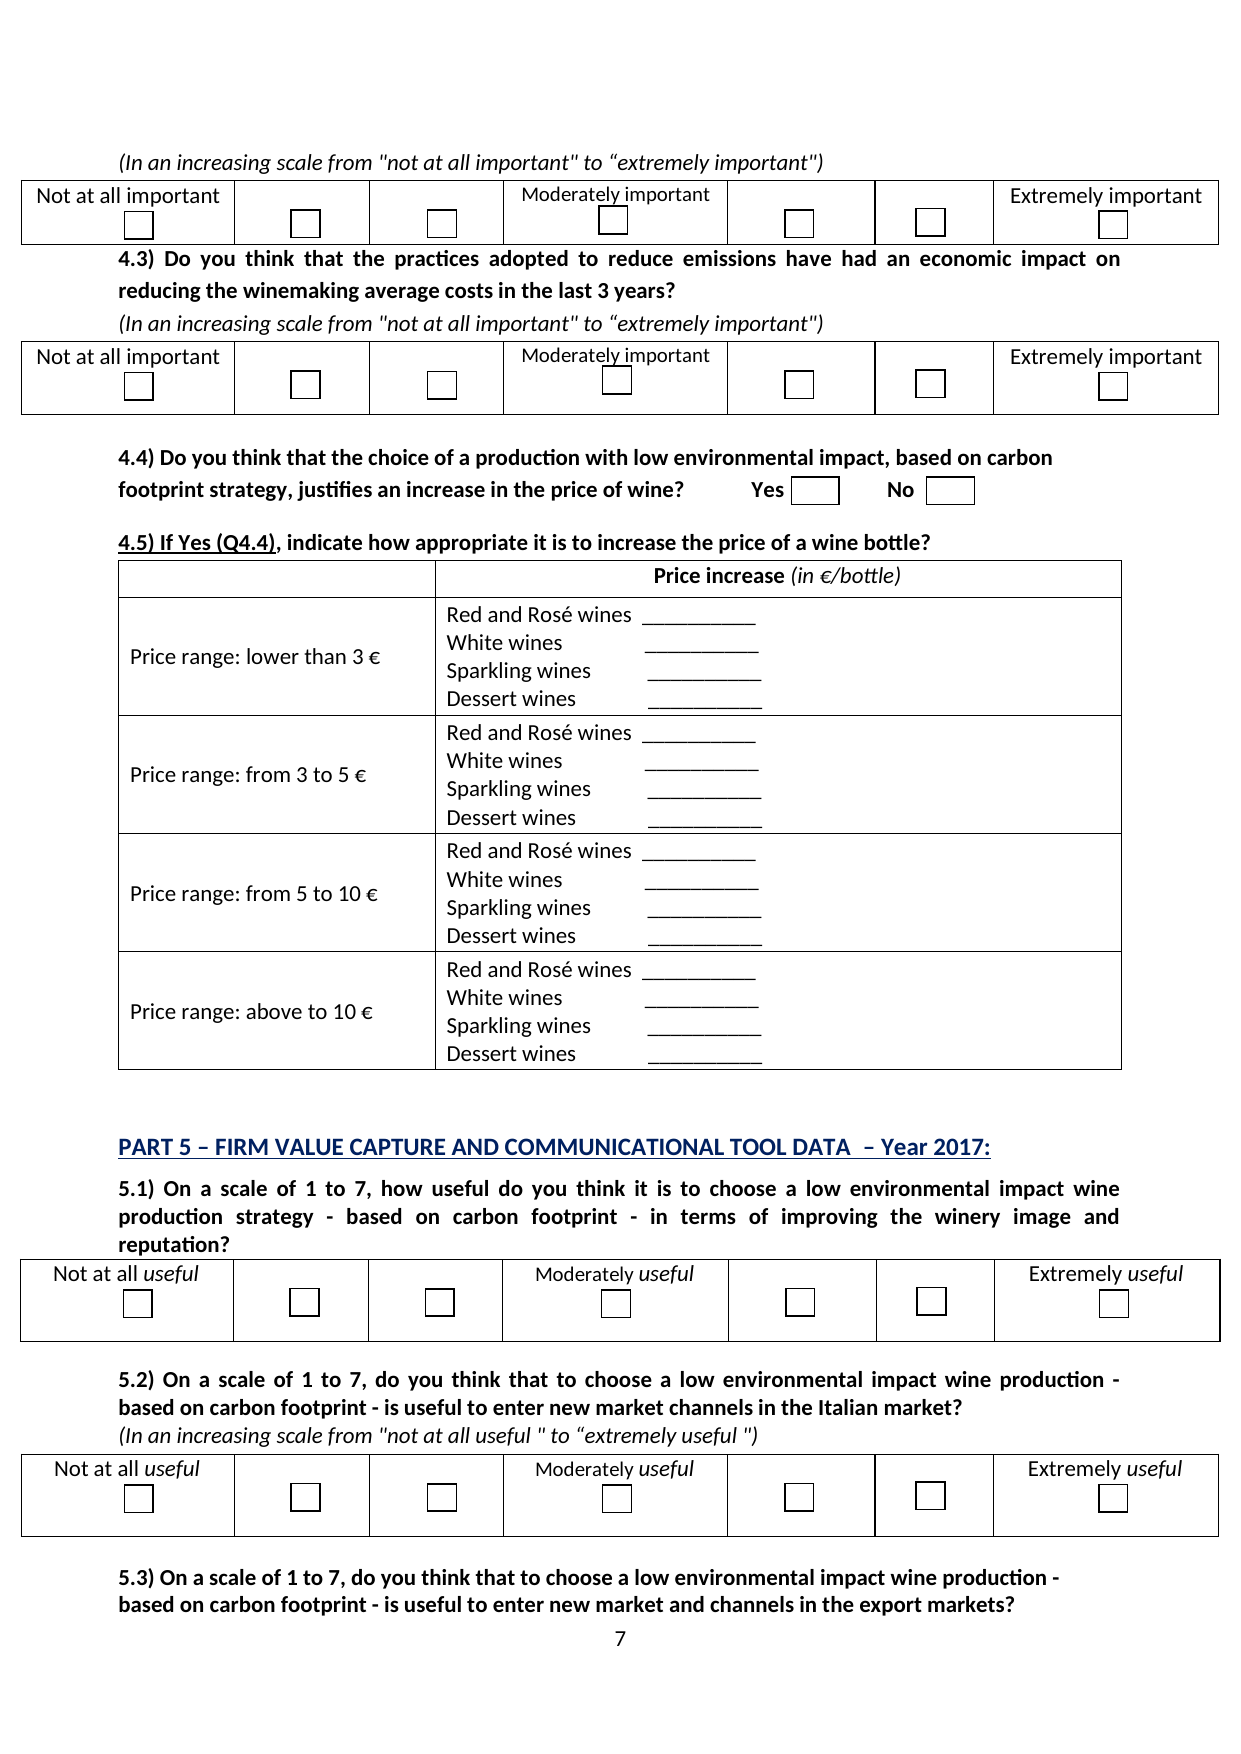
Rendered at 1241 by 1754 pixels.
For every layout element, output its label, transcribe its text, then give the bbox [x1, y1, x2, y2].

table_header [235, 181, 369, 243]
table_cell Price range: from 5 to 10 € [119, 834, 435, 951]
text 4.5) If Yes (Q4.4), indicate how appropriate it is to increase the price of a wine bottle? [118, 528, 1122, 556]
table_header Moderately important [504, 342, 727, 414]
table_header [370, 181, 503, 243]
table_header [235, 1455, 369, 1536]
table_header [877, 1260, 994, 1341]
table_header [876, 1455, 993, 1536]
table_header Not at all useful [22, 1455, 234, 1536]
text 4.4) Do you think that the choice of a production with low environmental impact, based on carbon footprint strategy, justifies an increase in the price of wine? Yes No [118, 443, 1122, 503]
table_header [876, 181, 993, 243]
table_header [876, 342, 993, 414]
text 5.3) On a scale of 1 to 7, do you think that to choose a low environmental impact wine production - based on carbon footprint - is useful to enter new market and channels in the export markets? [118, 1563, 1122, 1619]
table_header Not at all important [22, 181, 234, 243]
table_header [370, 1455, 503, 1536]
text (In an increasing scale from "not at all important" to “extremely important") [118, 309, 1122, 337]
text 5.1) On a scale of 1 to 7, how useful do you think it is to choose a low environmental impact wine production strategy - based on carbon footprint - in terms of improving the winery image and reputation? [118, 1174, 1122, 1258]
table_header [728, 342, 874, 414]
table_header [729, 1260, 876, 1341]
table_header [234, 1260, 368, 1341]
text 4.3) Do you think that the practices adopted to reduce emissions have had an economic impact on reducing the winemaking average costs in the last 3 years? [118, 245, 1122, 305]
table_header Extremely important [994, 181, 1218, 243]
table_header Moderately useful [504, 1455, 727, 1536]
table_header [728, 181, 874, 243]
text PART 5 – FIRM VALUE CAPTURE AND COMMUNICATIONAL TOOL DATA – Year 2017: [118, 1131, 1122, 1162]
text (In an increasing scale from "not at all important" to “extremely important") [118, 148, 1122, 176]
table_header [370, 342, 503, 414]
table_header Not at all important [22, 342, 234, 414]
table_header [728, 1455, 874, 1536]
table_cell Red and Rosé wines __________ White wines __________ Sparkling wines __________ Dessert wines __________ [436, 598, 1121, 715]
table_header Price increase (in €/bottle) [436, 561, 1121, 597]
table_cell Red and Rosé wines __________ White wines __________ Sparkling wines __________ Dessert wines __________ [436, 952, 1121, 1069]
table_cell Price range: from 3 to 5 € [119, 716, 435, 833]
table_header Moderately important [504, 181, 727, 243]
table_cell Red and Rosé wines __________ White wines __________ Sparkling wines __________ Dessert wines __________ [436, 834, 1121, 951]
table_header Extremely useful [994, 1455, 1218, 1536]
table_cell Price range: above to 10 € [119, 952, 435, 1069]
table_cell Price range: lower than 3 € [119, 598, 435, 715]
table_header Extremely useful [995, 1260, 1219, 1341]
table_cell Red and Rosé wines __________ White wines __________ Sparkling wines __________ Dessert wines __________ [436, 716, 1121, 833]
text (In an increasing scale from "not at all useful " to “extremely useful ") [118, 1421, 1122, 1449]
table_header [369, 1260, 502, 1341]
table_header Extremely important [994, 342, 1218, 414]
table_header Not at all useful [21, 1260, 233, 1341]
table_header [119, 561, 435, 597]
table_header [235, 342, 369, 414]
table_header Moderately useful [503, 1260, 728, 1341]
text 5.2) On a scale of 1 to 7, do you think that to choose a low environmental impact wine production - based on carbon footprint - is useful to enter new market channels in the Italian market? [118, 1365, 1122, 1421]
